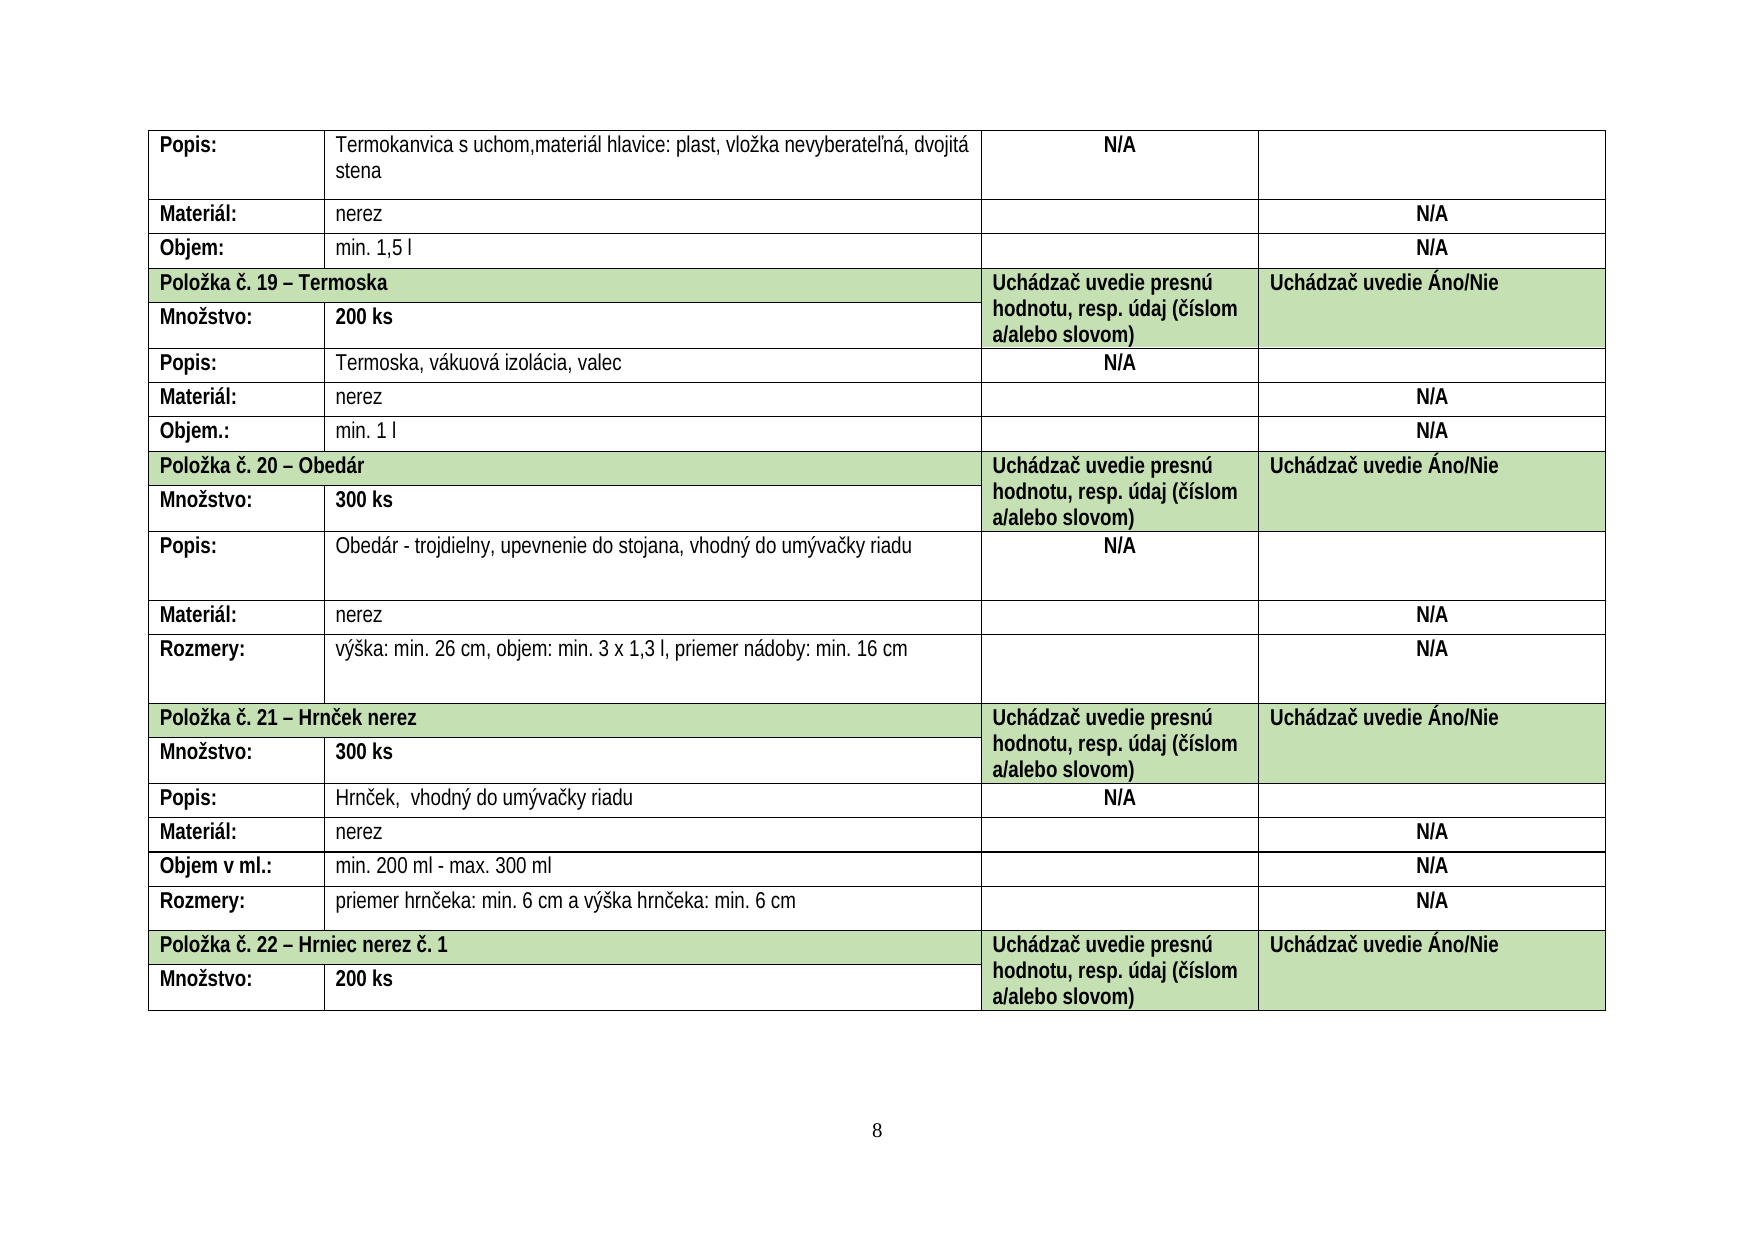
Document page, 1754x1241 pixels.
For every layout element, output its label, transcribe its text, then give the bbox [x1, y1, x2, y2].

table_cell Materiál: [149, 200, 324, 233]
table_cell 300 ks [325, 486, 981, 531]
table_cell N/A [982, 131, 1258, 199]
table_cell [982, 417, 1258, 451]
table_cell Termoska, vákuová izolácia, valec [325, 349, 981, 382]
table_cell Položka č. 19 – Termoska [149, 269, 981, 302]
table_cell Položka č. 21 – Hrnček nerez [149, 704, 981, 737]
table_cell nerez [325, 818, 981, 851]
table_cell min. 200 ml - max. 300 ml [325, 853, 981, 886]
table_cell Objem.: [149, 417, 324, 451]
table_cell [982, 853, 1258, 886]
table_cell min. 1 l [325, 417, 981, 451]
table_cell Uchádzač uvedie presnú hodnotu, resp. údaj (číslom a/alebo slovom) [982, 931, 1258, 1010]
table_cell Materiál: [149, 383, 324, 416]
table_cell N/A [1259, 887, 1605, 929]
table_cell Rozmery: [149, 635, 324, 703]
table_cell Uchádzač uvedie Áno/Nie [1259, 704, 1605, 783]
table_cell [982, 818, 1258, 851]
table_cell [982, 234, 1258, 267]
table_cell [1259, 131, 1605, 199]
table_cell Materiál: [149, 818, 324, 851]
table_cell Uchádzač uvedie Áno/Nie [1259, 931, 1605, 1010]
table_cell Uchádzač uvedie Áno/Nie [1259, 269, 1605, 347]
table_cell N/A [1259, 200, 1605, 233]
table_cell N/A [1259, 383, 1605, 416]
table_cell nerez [325, 200, 981, 233]
table_cell min. 1,5 l [325, 234, 981, 267]
table_cell Hrnček, vhodný do umývačky riadu [325, 784, 981, 817]
table_cell Obedár - trojdielny, upevnenie do stojana, vhodný do umývačky riadu [325, 532, 981, 599]
table_cell [982, 200, 1258, 233]
table_cell N/A [1259, 635, 1605, 703]
table_cell [982, 635, 1258, 703]
table_cell Uchádzač uvedie presnú hodnotu, resp. údaj (číslom a/alebo slovom) [982, 452, 1258, 531]
table_cell Popis: [149, 784, 324, 817]
table_cell Množstvo: [149, 303, 324, 347]
table_cell [1259, 784, 1605, 817]
table_cell Uchádzač uvedie Áno/Nie [1259, 452, 1605, 531]
table_cell Rozmery: [149, 887, 324, 929]
table_cell Termokanvica s uchom,materiál hlavice: plast, vložka nevyberateľná, dvojitá stena [325, 131, 981, 199]
table_cell Popis: [149, 349, 324, 382]
table_cell [982, 383, 1258, 416]
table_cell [982, 269, 1258, 347]
table_cell nerez [325, 601, 981, 634]
table_cell N/A [982, 784, 1258, 817]
table_cell Množstvo: [149, 738, 324, 783]
table_cell [982, 887, 1258, 929]
table_cell Uchádzač uvedie presnú hodnotu, resp. údaj (číslom a/alebo slovom) [982, 704, 1258, 783]
table_cell [1259, 349, 1605, 382]
table_cell Popis: [149, 131, 324, 199]
table_cell Množstvo: [149, 965, 324, 1010]
table_cell N/A [982, 349, 1258, 382]
table_cell Materiál: [149, 601, 324, 634]
table_cell N/A [982, 532, 1258, 599]
table_cell N/A [1259, 853, 1605, 886]
table_cell N/A [1259, 234, 1605, 267]
table_cell 200 ks [325, 965, 981, 1010]
table_cell Objem v ml.: [149, 853, 324, 886]
table_cell Položka č. 22 – Hrniec nerez č. 1 [149, 931, 981, 964]
table_cell Objem: [149, 234, 324, 267]
table_cell priemer hrnčeka: min. 6 cm a výška hrnčeka: min. 6 cm [325, 887, 981, 929]
table_cell [982, 601, 1258, 634]
table_cell N/A [1259, 417, 1605, 451]
table_cell 300 ks [325, 738, 981, 783]
table_cell Množstvo: [149, 486, 324, 531]
table_cell N/A [1259, 601, 1605, 634]
table_cell [1259, 532, 1605, 599]
table_cell Popis: [149, 532, 324, 599]
table_cell nerez [325, 383, 981, 416]
table_cell výška: min. 26 cm, objem: min. 3 x 1,3 l, priemer nádoby: min. 16 cm [325, 635, 981, 703]
table_cell 200 ks [325, 303, 981, 347]
table_cell N/A [1259, 818, 1605, 851]
table_cell Položka č. 20 – Obedár [149, 452, 981, 485]
